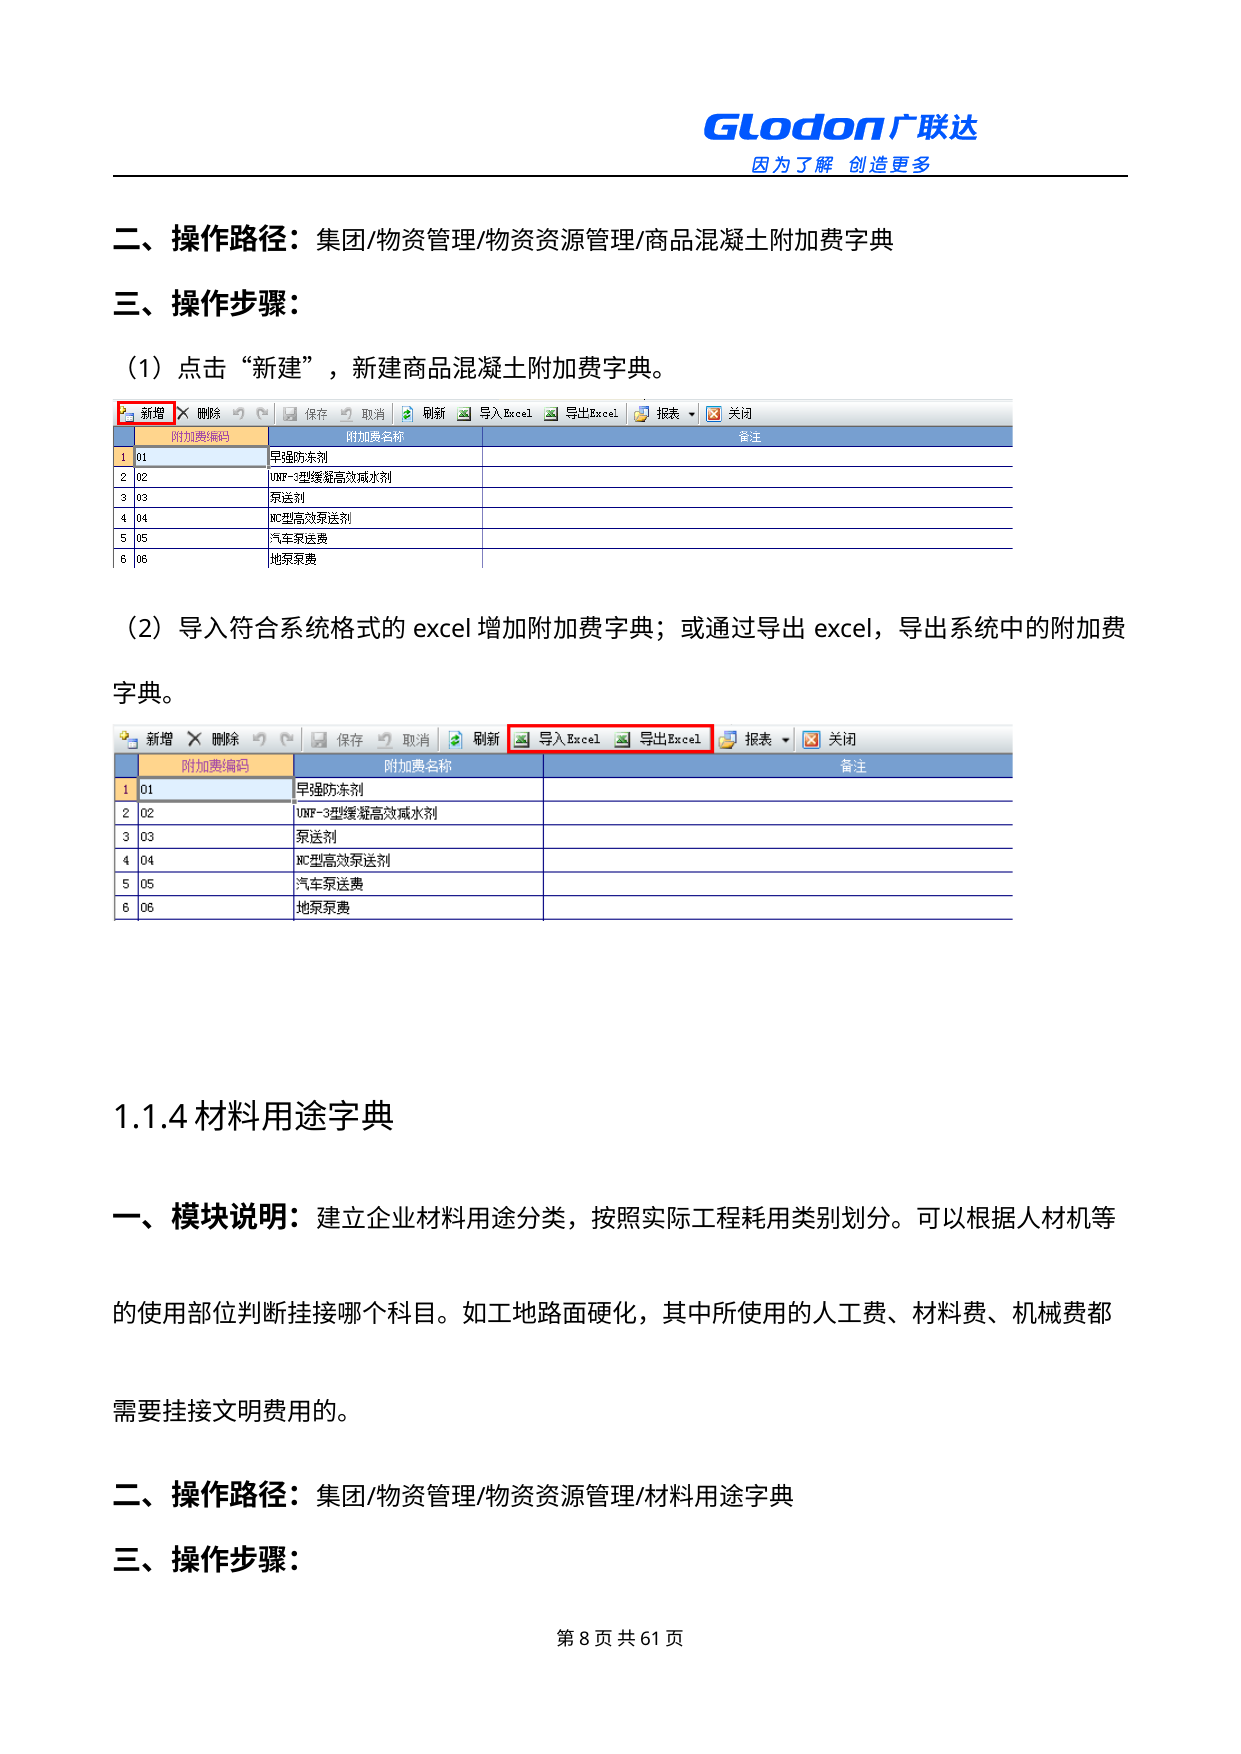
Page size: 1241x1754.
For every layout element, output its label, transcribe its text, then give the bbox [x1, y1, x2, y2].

picture [112, 399, 1013, 568]
text （1）点击“新建”，新建商品混凝土附加费字典。 [112, 334, 1128, 399]
text （2）导入符合系统格式的excel增加附加费字典；或通过导出excel，导出系统中的附加费字典。 [112, 594, 1128, 724]
picture [112, 724, 1013, 921]
subtitle 1.1.4材料用途字典 [112, 1082, 1128, 1147]
text 二、操作路径：集团/物资管理/物资资源管理/商品混凝土附加费字典 [112, 204, 1128, 269]
text 三、操作步骤： [112, 1525, 1128, 1590]
text 三、操作步骤： [112, 269, 1128, 334]
text 一、模块说明：建立企业材料用途分类，按照实际工程耗用类别划分。可以根据人材机等的使用部位判断挂接哪个科目。如工地路面硬化，其中所使用的人工费、材料费、机械费都需要挂接文明费用的。 [112, 1182, 1128, 1442]
text 二、操作路径：集团/物资管理/物资资源管理/材料用途字典 [112, 1460, 1128, 1525]
